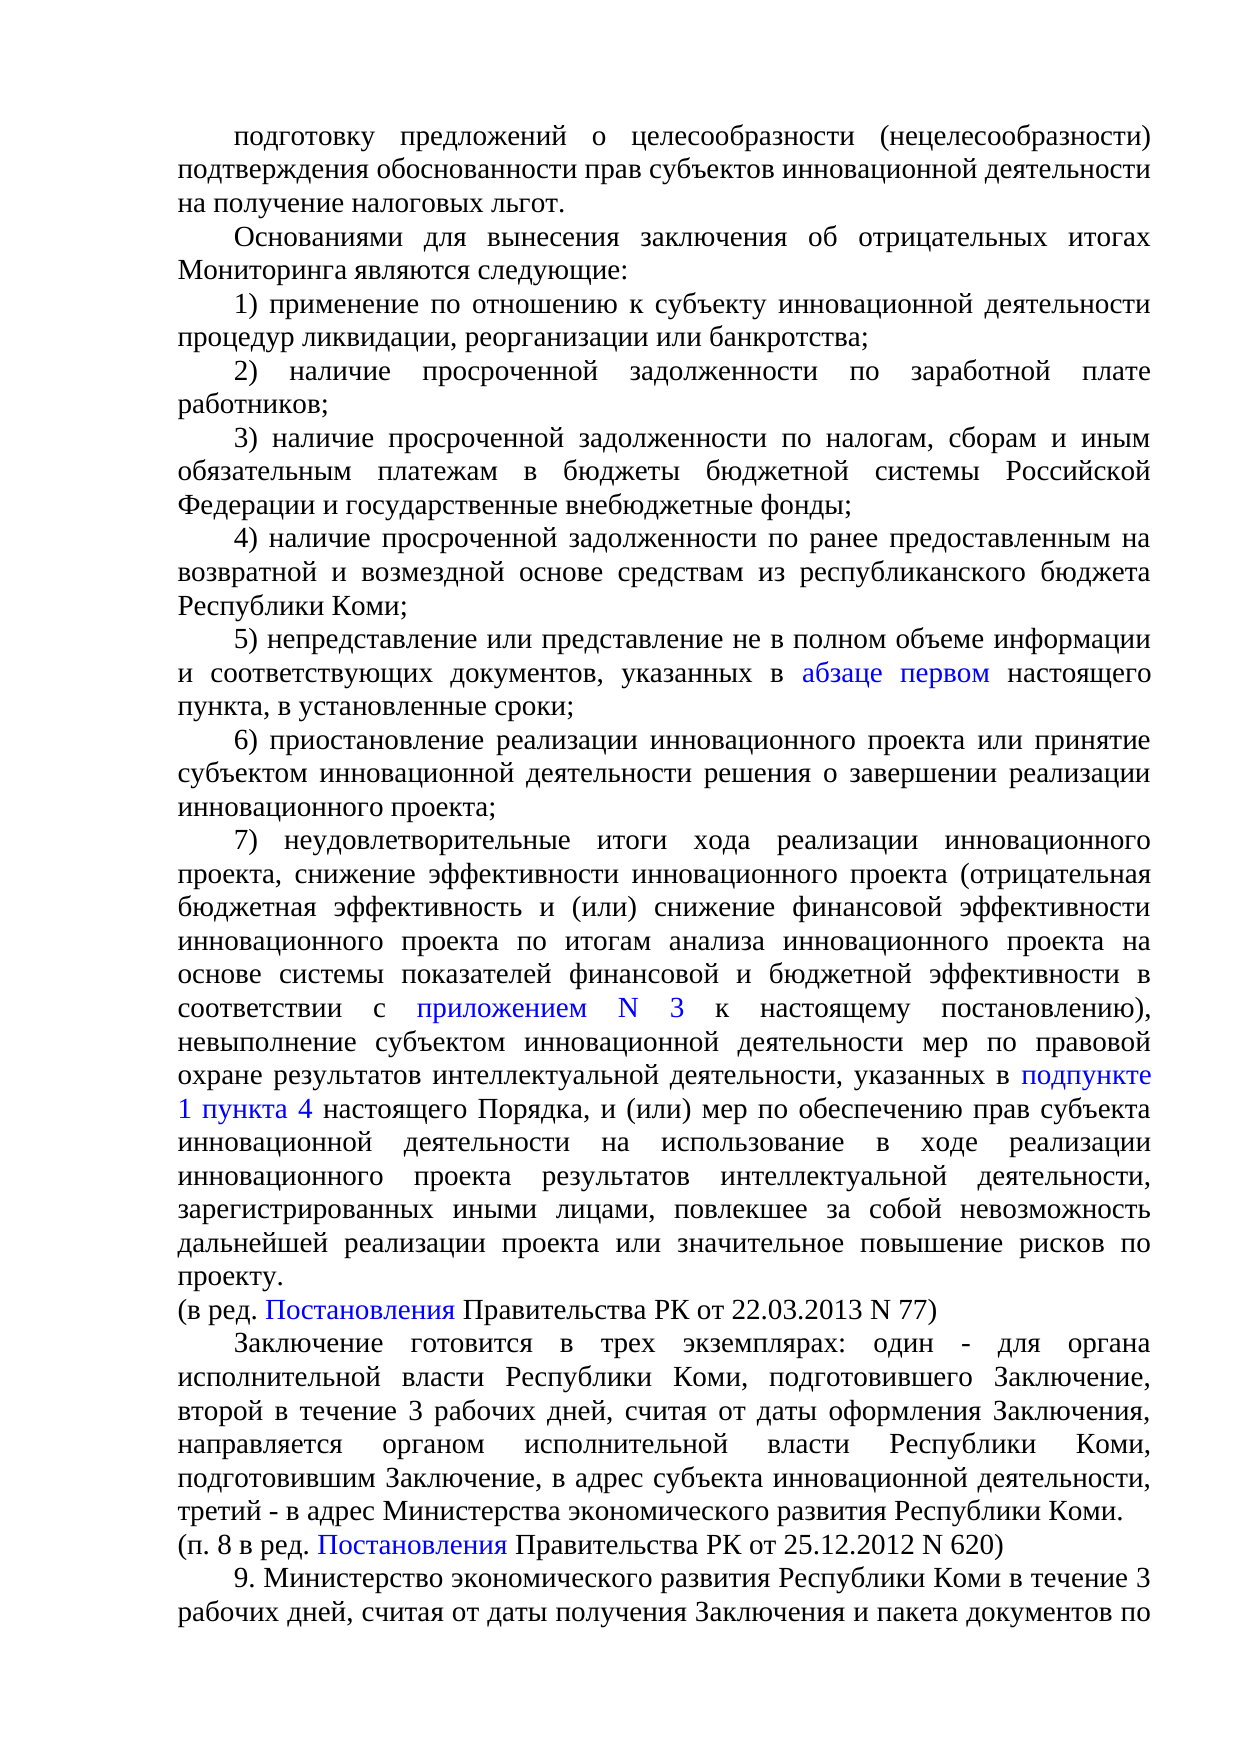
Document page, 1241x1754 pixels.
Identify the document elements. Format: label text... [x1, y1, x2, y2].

text 6) приостановление реализации инновационного проекта или принятие субъектом инновационной деятельности решения о завершении реализации инновационного проекта; [177, 722, 1152, 822]
text 3) наличие просроченной задолженности по налогам, сборам и иным обязательным платежам в бюджеты бюджетной системы Российской Федерации и государственные внебюджетные фонды; [177, 420, 1152, 521]
text подготовку предложений о целесообразности (нецелесообразности) подтверждения обоснованности прав субъектов инновационной деятельности на получение налоговых льгот. [177, 118, 1152, 219]
text 5) непредставление или представление не в полном объеме информации и соответствующих документов, указанных в абзаце первом настоящего пункта, в установленные сроки; [177, 621, 1152, 722]
text Заключение готовится в трех экземплярах: один - для органа исполнительной власти Республики Коми, подготовившего Заключение, второй в течение 3 рабочих дней, считая от даты оформления Заключения, направляется органом исполнительной власти Республики Коми, подготовившим Заключение, в адрес субъекта инновационной деятельности, третий - в адрес Министерства экономического развития Республики Коми. [177, 1326, 1152, 1527]
text 2) наличие просроченной задолженности по заработной плате работников; [177, 353, 1152, 420]
text (п. 8 в ред. Постановления Правительства РК от 25.12.2012 N 620) [177, 1527, 1152, 1560]
text (в ред. Постановления Правительства РК от 22.03.2013 N 77) [177, 1292, 1152, 1326]
text 1) применение по отношению к субъекту инновационной деятельности процедур ликвидации, реорганизации или банкротства; [177, 286, 1152, 353]
text Основаниями для вынесения заключения об отрицательных итогах Мониторинга являются следующие: [177, 219, 1152, 286]
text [177, 1560, 1152, 1627]
text 7) неудовлетворительные итоги хода реализации инновационного проекта, снижение эффективности инновационного проекта (отрицательная бюджетная эффективность и (или) снижение финансовой эффективности инновационного проекта по итогам анализа инновационного проекта на основе системы показателей финансовой и бюджетной эффективности в соответствии с приложением N 3 к настоящему постановлению), невыполнение субъектом инновационной деятельности мер по правовой охране результатов интеллектуальной деятельности, указанных в подпункте 1 пункта 4 настоящего Порядка, и (или) мер по обеспечению прав субъекта инновационной деятельности на использование в ходе реализации инновационного проекта результатов интеллектуальной деятельности, зарегистрированных иными лицами, повлекшее за собой невозможность дальнейшей реализации проекта или значительное повышение рисков по проекту. [177, 822, 1152, 1292]
text 4) наличие просроченной задолженности по ранее предоставленным на возвратной и возмездной основе средствам из республиканского бюджета Республики Коми; [177, 521, 1152, 621]
